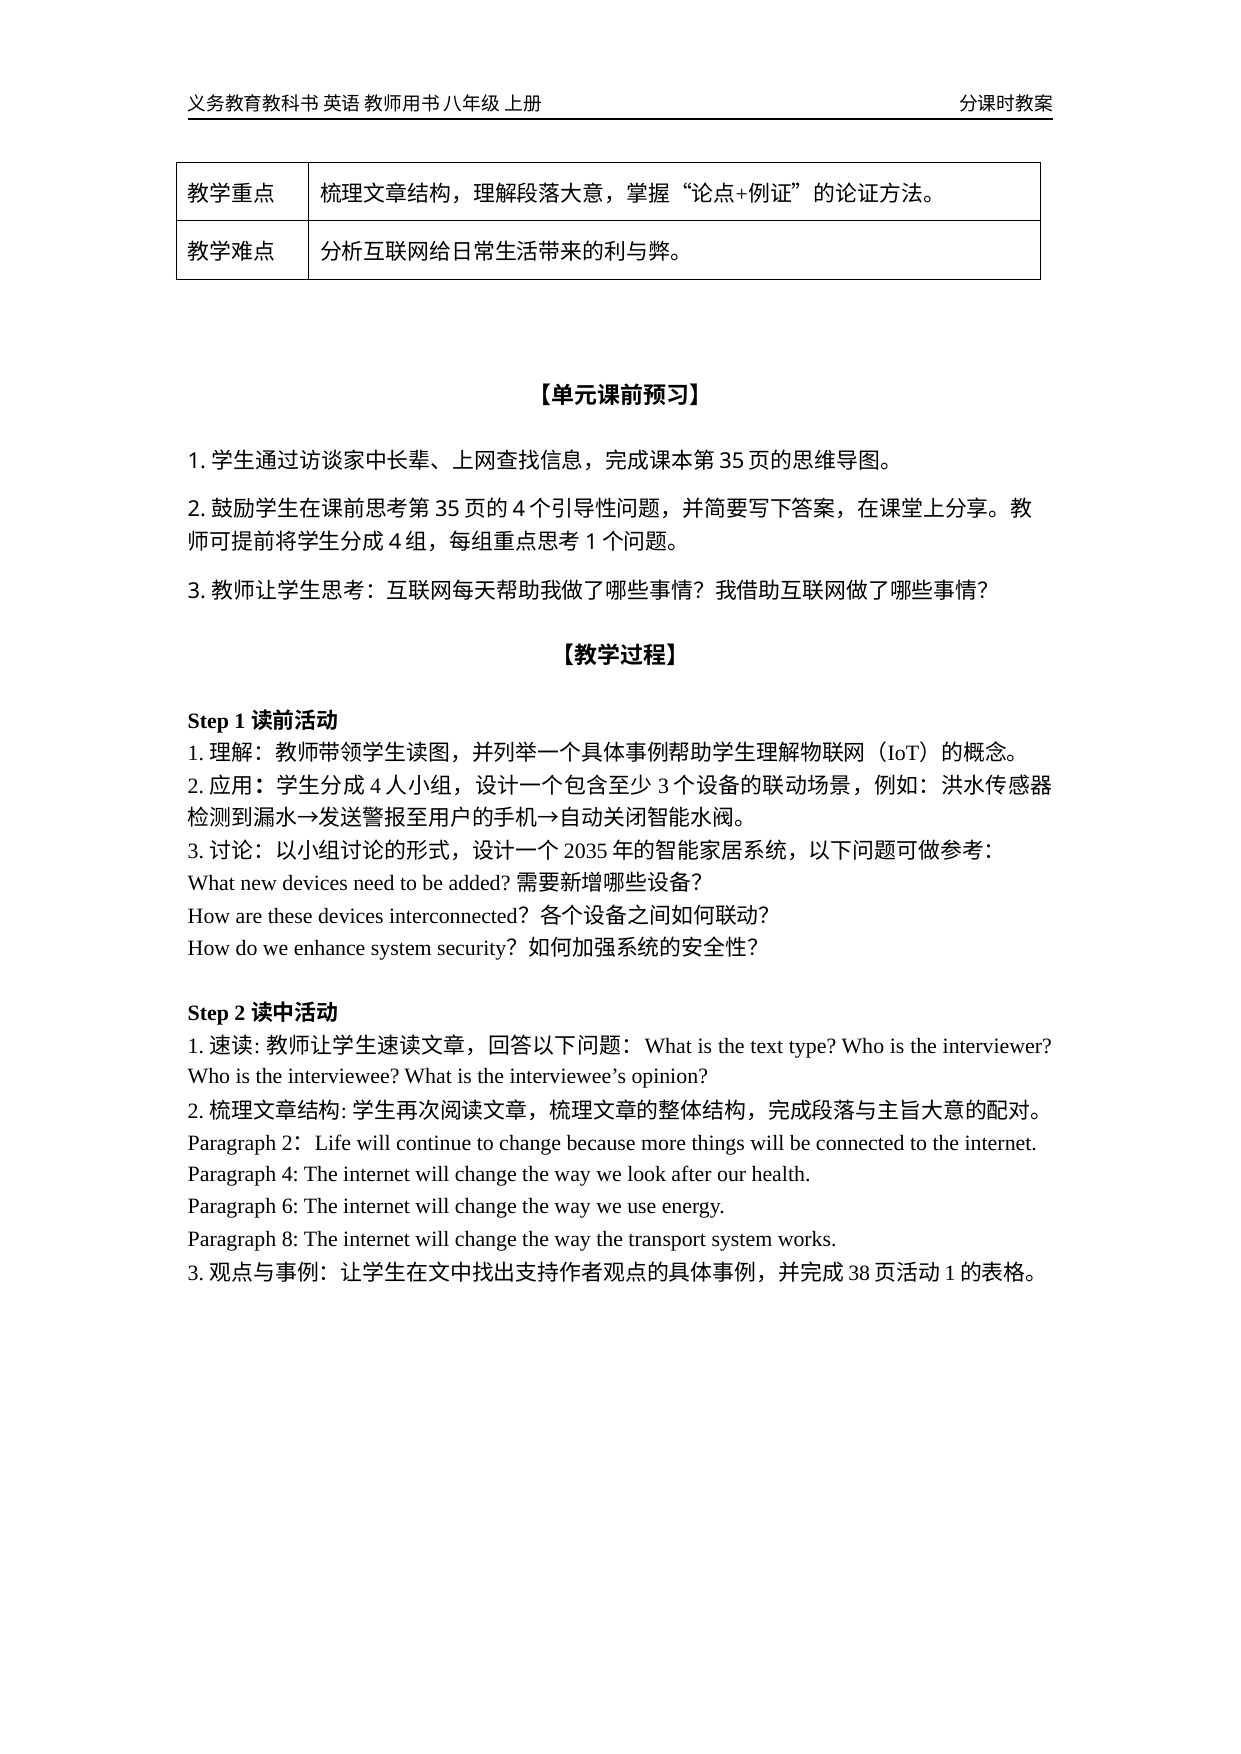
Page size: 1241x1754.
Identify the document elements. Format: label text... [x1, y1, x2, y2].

list 梳理文章结构: 学生再次阅读文章，梳理文章的整体结构，完成段落与主旨大意的配对。 [187, 1092, 1053, 1125]
text 【单元课前预习】 [187, 361, 1053, 426]
table_cell 分析互联网给日常生活带来的利与弊。 [309, 221, 1040, 279]
list 速读: 教师让学生速读文章，回答以下问题：What is the text type? Who is the interviewer? Who is the interviewee? What is the interviewee’s opinion? [187, 1027, 1053, 1092]
text 【教学过程】 [187, 621, 1053, 686]
text Step 1 读前活动 [187, 702, 1053, 735]
list 观点与事例：让学生在文中找出支持作者观点的具体事例，并完成38页活动1的表格。 [187, 1255, 1053, 1287]
table_cell 教学重点 [177, 163, 308, 220]
text Paragraph 2：Life will continue to change because more things will be connected to the internet. [187, 1125, 1053, 1157]
text Paragraph 6: The internet will change the way we use energy. [187, 1190, 1053, 1222]
text Paragraph 4: The internet will change the way we look after our health. [187, 1157, 1053, 1190]
table_cell 教学难点 [177, 221, 308, 279]
text What new devices need to be added? 需要新增哪些设备？ [187, 865, 1053, 897]
list 讨论：以小组讨论的形式，设计一个2035年的智能家居系统，以下问题可做参考： [187, 832, 1053, 865]
text How do we enhance system security？如何加强系统的安全性？ [187, 930, 1053, 962]
list 应用：学生分成4人小组，设计一个包含至少3个设备的联动场景，例如：洪水传感器检测到漏水→发送警报至用户的手机→自动关闭智能水阀。 [187, 767, 1053, 832]
text Paragraph 8: The internet will change the way the transport system works. [187, 1222, 1053, 1255]
list 教师让学生思考：互联网每天帮助我做了哪些事情？我借助互联网做了哪些事情？ [187, 572, 1053, 605]
list 学生通过访谈家中长辈、上网查找信息，完成课本第35页的思维导图。 [187, 442, 1053, 475]
list 鼓励学生在课前思考第35页的4个引导性问题，并简要写下答案，在课堂上分享。教师可提前将学生分成4组，每组重点思考1个问题。 [187, 491, 1053, 556]
list 理解：教师带领学生读图，并列举一个具体事例帮助学生理解物联网（IoT）的概念。 [187, 735, 1053, 767]
table_cell 梳理文章结构，理解段落大意，掌握“论点+例证”的论证方法。 [309, 163, 1040, 220]
text How are these devices interconnected？各个设备之间如何联动？ [187, 897, 1053, 930]
text Step 2 读中活动 [187, 995, 1053, 1027]
